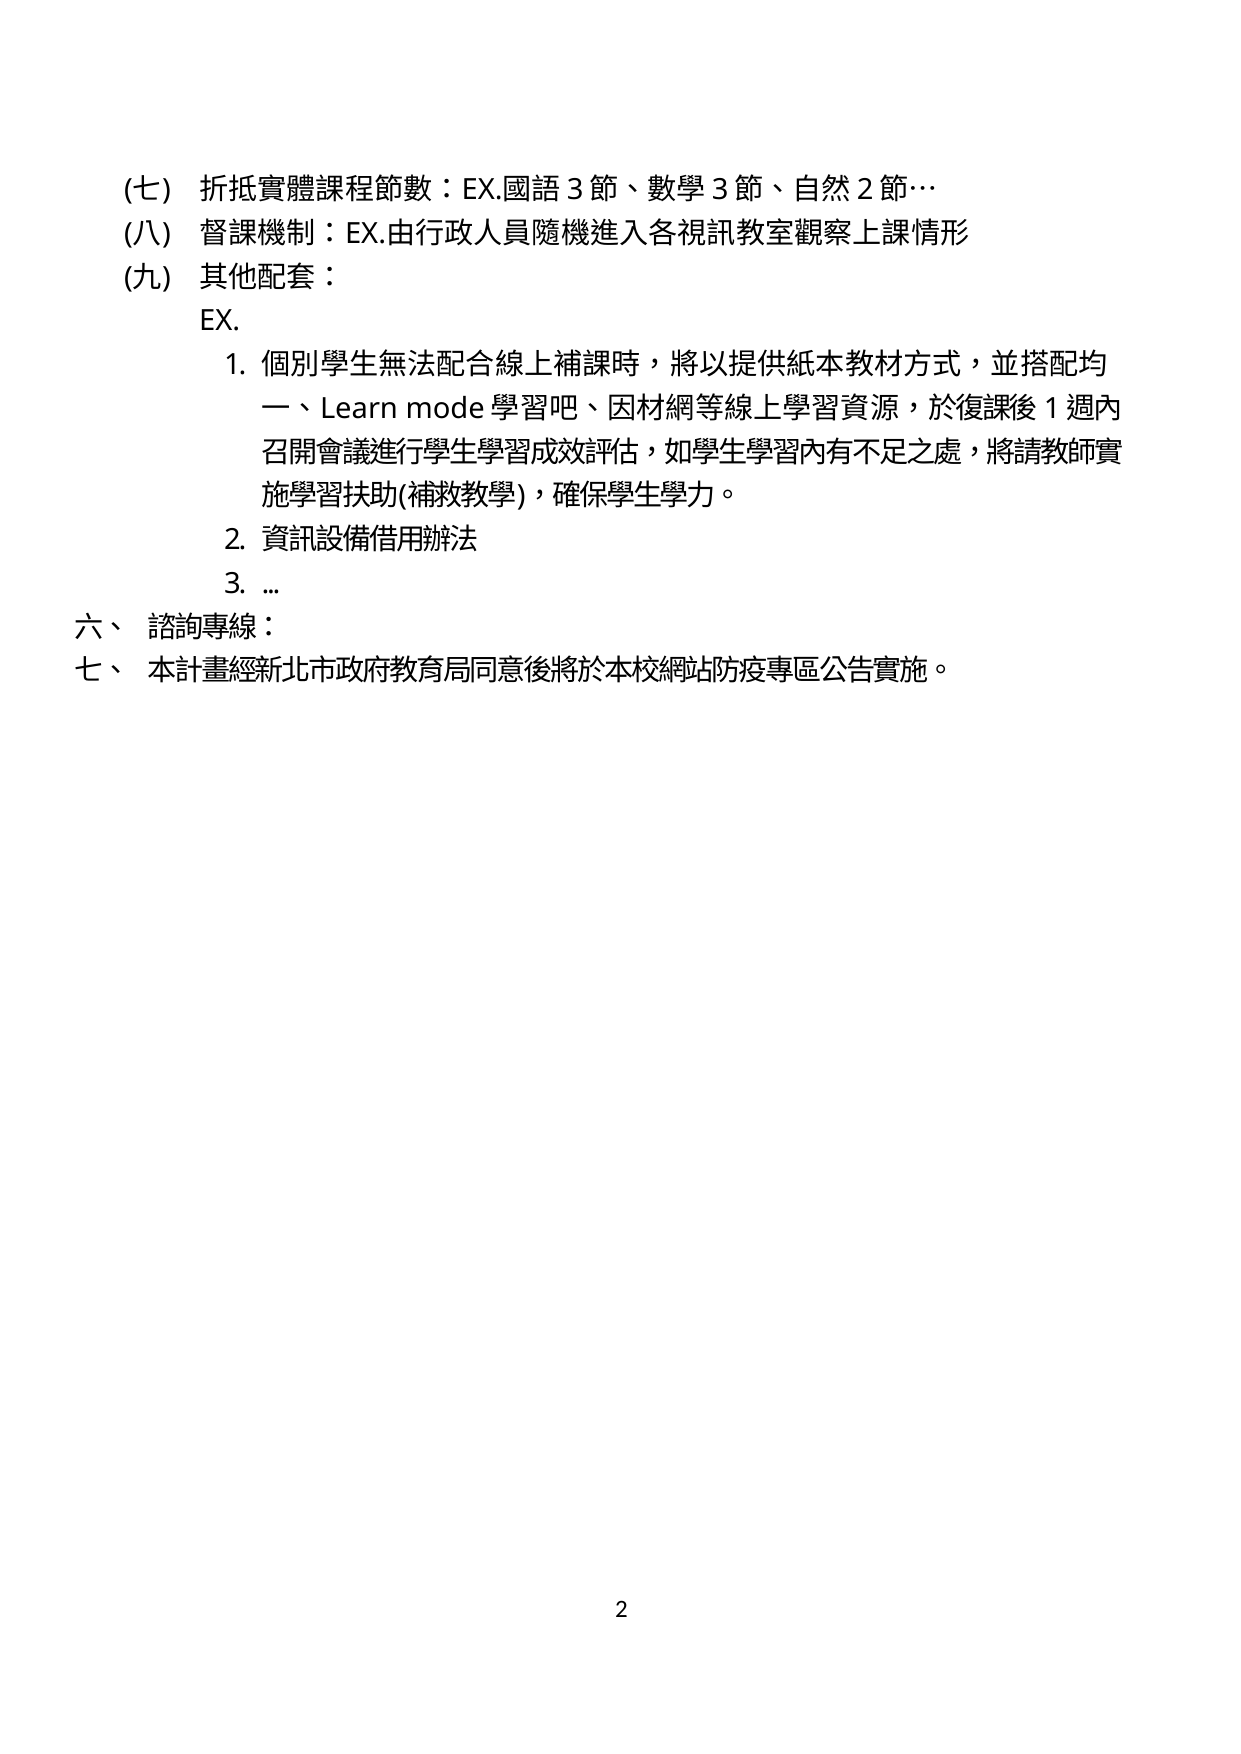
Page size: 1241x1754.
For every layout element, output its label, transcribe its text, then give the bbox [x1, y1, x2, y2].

list 資訊設備借用辦法 [224, 514, 1128, 558]
list 本計畫經新北市政府教育局同意後將於本校網站防疫專區公告實施。 [74, 646, 1128, 689]
list 折抵實體課程節數：EX.國語3節、數學3節、自然2節… [124, 164, 1128, 208]
list ... [224, 558, 1128, 602]
list 個別學生無法配合線上補課時，將以提供紙本教材方式，並搭配均一、Learn mode學習吧、因材網等線上學習資源，於復課後1週內召開會議進行學生學習成效評估，如學生學習內有不足之處，將請教師實施學習扶助(補救教學)，確保學生學力。 [224, 339, 1128, 514]
list EX. [199, 296, 1128, 339]
list 諮詢專線： [74, 602, 1128, 646]
list 其他配套： [124, 252, 1128, 296]
list 督課機制：EX.由行政人員隨機進入各視訊教室觀察上課情形 [124, 208, 1128, 252]
